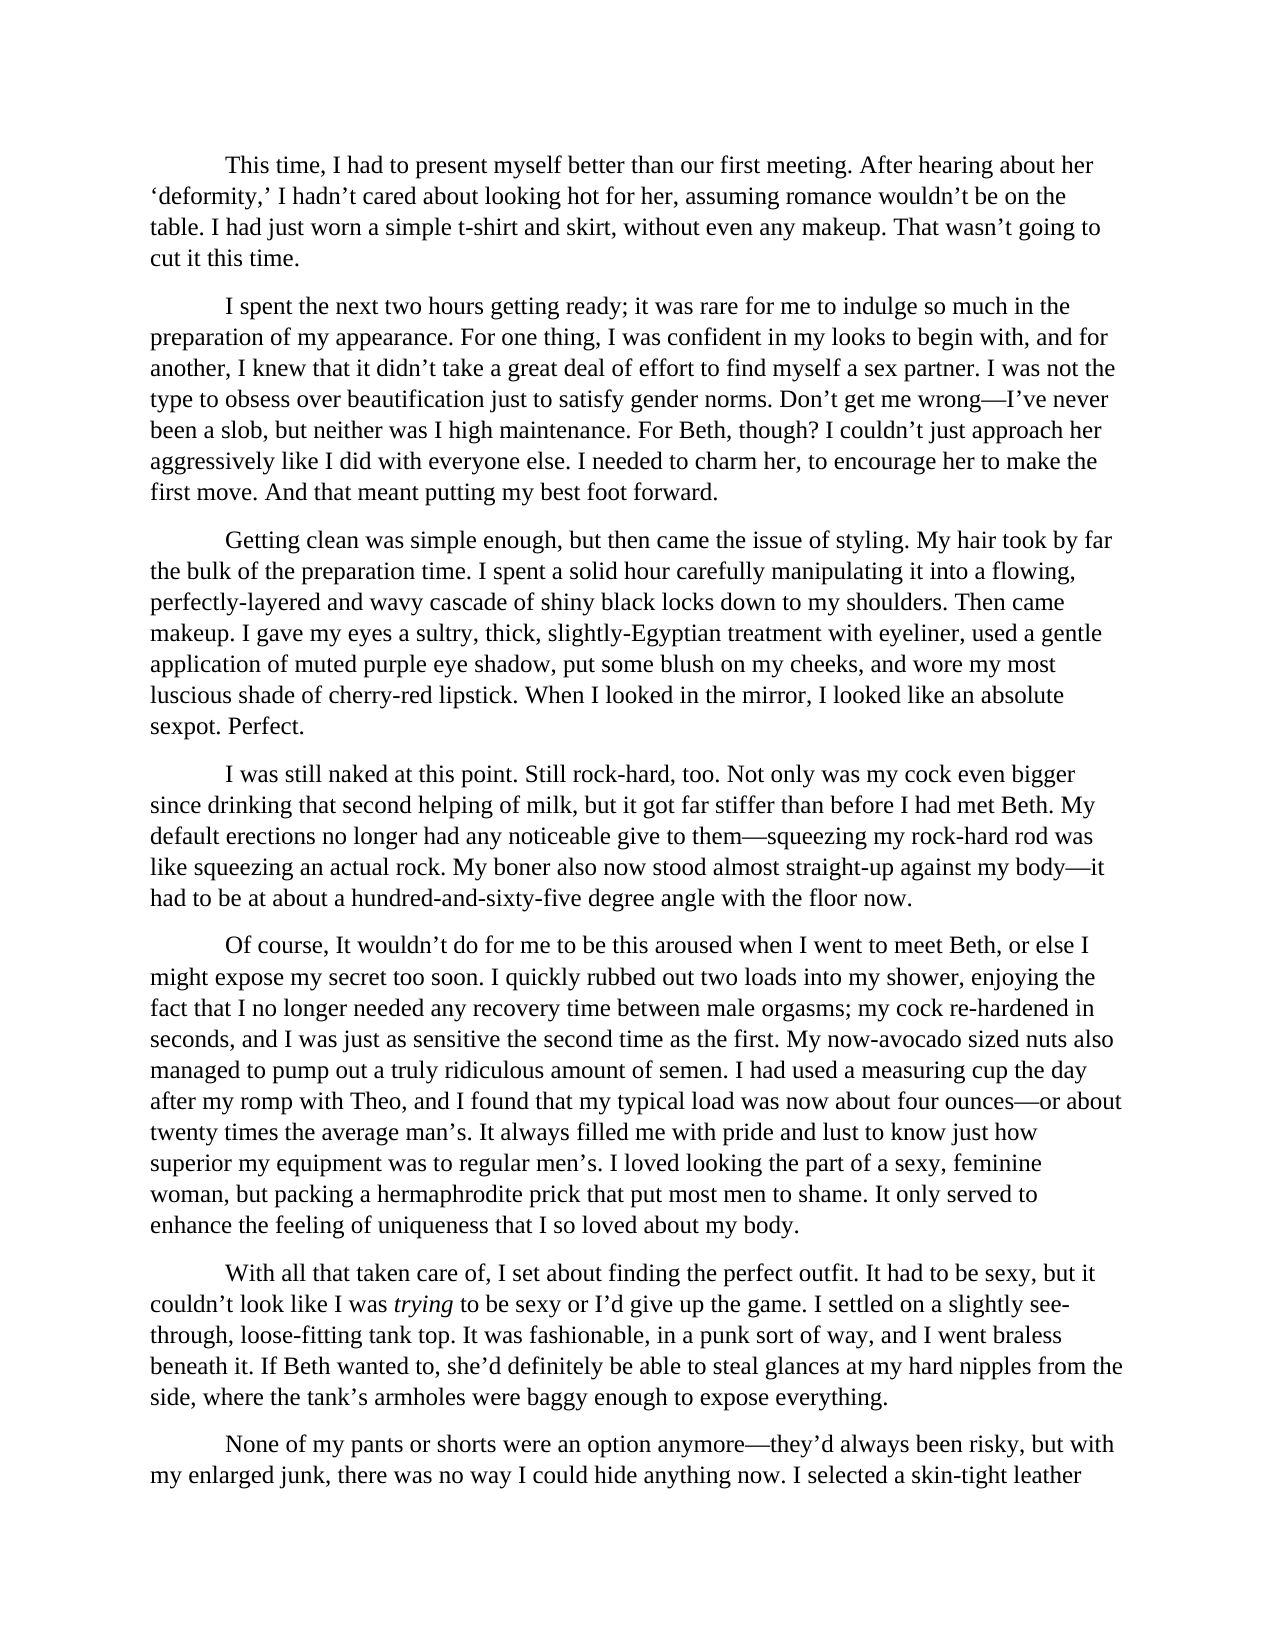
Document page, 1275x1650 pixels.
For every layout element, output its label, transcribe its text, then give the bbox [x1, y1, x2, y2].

text Getting clean was simple enough, but then came the issue of styling. My hair took by far the bulk of the preparation time. I spent a solid hour carefully manipulating it into a flowing, perfectly-layered and wavy cascade of shiny black locks down to my shoulders. Then came makeup. I gave my eyes a sultry, thick, slightly-Egyptian treatment with eyeliner, used a gentle application of muted purple eye shadow, put some blush on my cheeks, and wore my most luscious shade of cherry-red lipstick. When I looked in the mirror, I looked like an absolute sexpot. Perfect. [150, 525, 1125, 740]
text I spent the next two hours getting ready; it was rare for me to indulge so much in the preparation of my appearance. For one thing, I was confident in my looks to begin with, and for another, I knew that it didn’t take a great deal of effort to find myself a sex partner. I was not the type to obsess over beautification just to satisfy gender norms. Don’t get me wrong—I’ve never been a slob, but neither was I high maintenance. For Beth, though? I couldn’t just approach her aggressively like I did with everyone else. I needed to charm her, to encourage her to make the first move. And that meant putting my best foot forward. [150, 291, 1125, 506]
text With all that taken care of, I set about finding the perfect outfit. It had to be sexy, but it couldn’t look like I was trying to be sexy or I’d give up the game. I settled on a slightly see-through, loose-fitting tank top. It was fashionable, in a punk sort of way, and I went braless beneath it. If Beth wanted to, she’d definitely be able to steal glances at my hard nipples from the side, where the tank’s armholes were baggy enough to expose everything. [150, 1258, 1125, 1411]
text I was still naked at this point. Still rock-hard, too. Not only was my cock even bigger since drinking that second helping of milk, but it got far stiffer than before I had met Beth. My default erections no longer had any noticeable give to them—squeezing my rock-hard rod was like squeezing an actual rock. My boner also now stood almost straight-up against my body—it had to be at about a hundred-and-sixty-five degree angle with the floor now. [150, 759, 1125, 912]
text This time, I had to present myself better than our first meeting. After hearing about her ‘deformity,’ I hadn’t cared about looking hot for her, assuming romance wouldn’t be on the table. I had just worn a simple t-shirt and skirt, without even any makeup. That wasn’t going to cut it this time. [150, 150, 1125, 272]
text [150, 1429, 1125, 1489]
text Of course, It wouldn’t do for me to be this aroused when I went to meet Beth, or else I might expose my secret too soon. I quickly rubbed out two loads into my shower, enjoying the fact that I no longer needed any recovery time between male orgasms; my cock re-hardened in seconds, and I was just as sensitive the second time as the first. My now-avocado sized nuts also managed to pump out a truly ridiculous amount of semen. I had used a measuring cup the day after my romp with Theo, and I found that my typical load was now about four ounces—or about twenty times the average man’s. It always filled me with pride and lust to know just how superior my equipment was to regular men’s. I loved looking the part of a sexy, feminine woman, but packing a hermaphrodite prick that put most men to shame. It only served to enhance the feeling of uniqueness that I so loved about my body. [150, 931, 1125, 1239]
